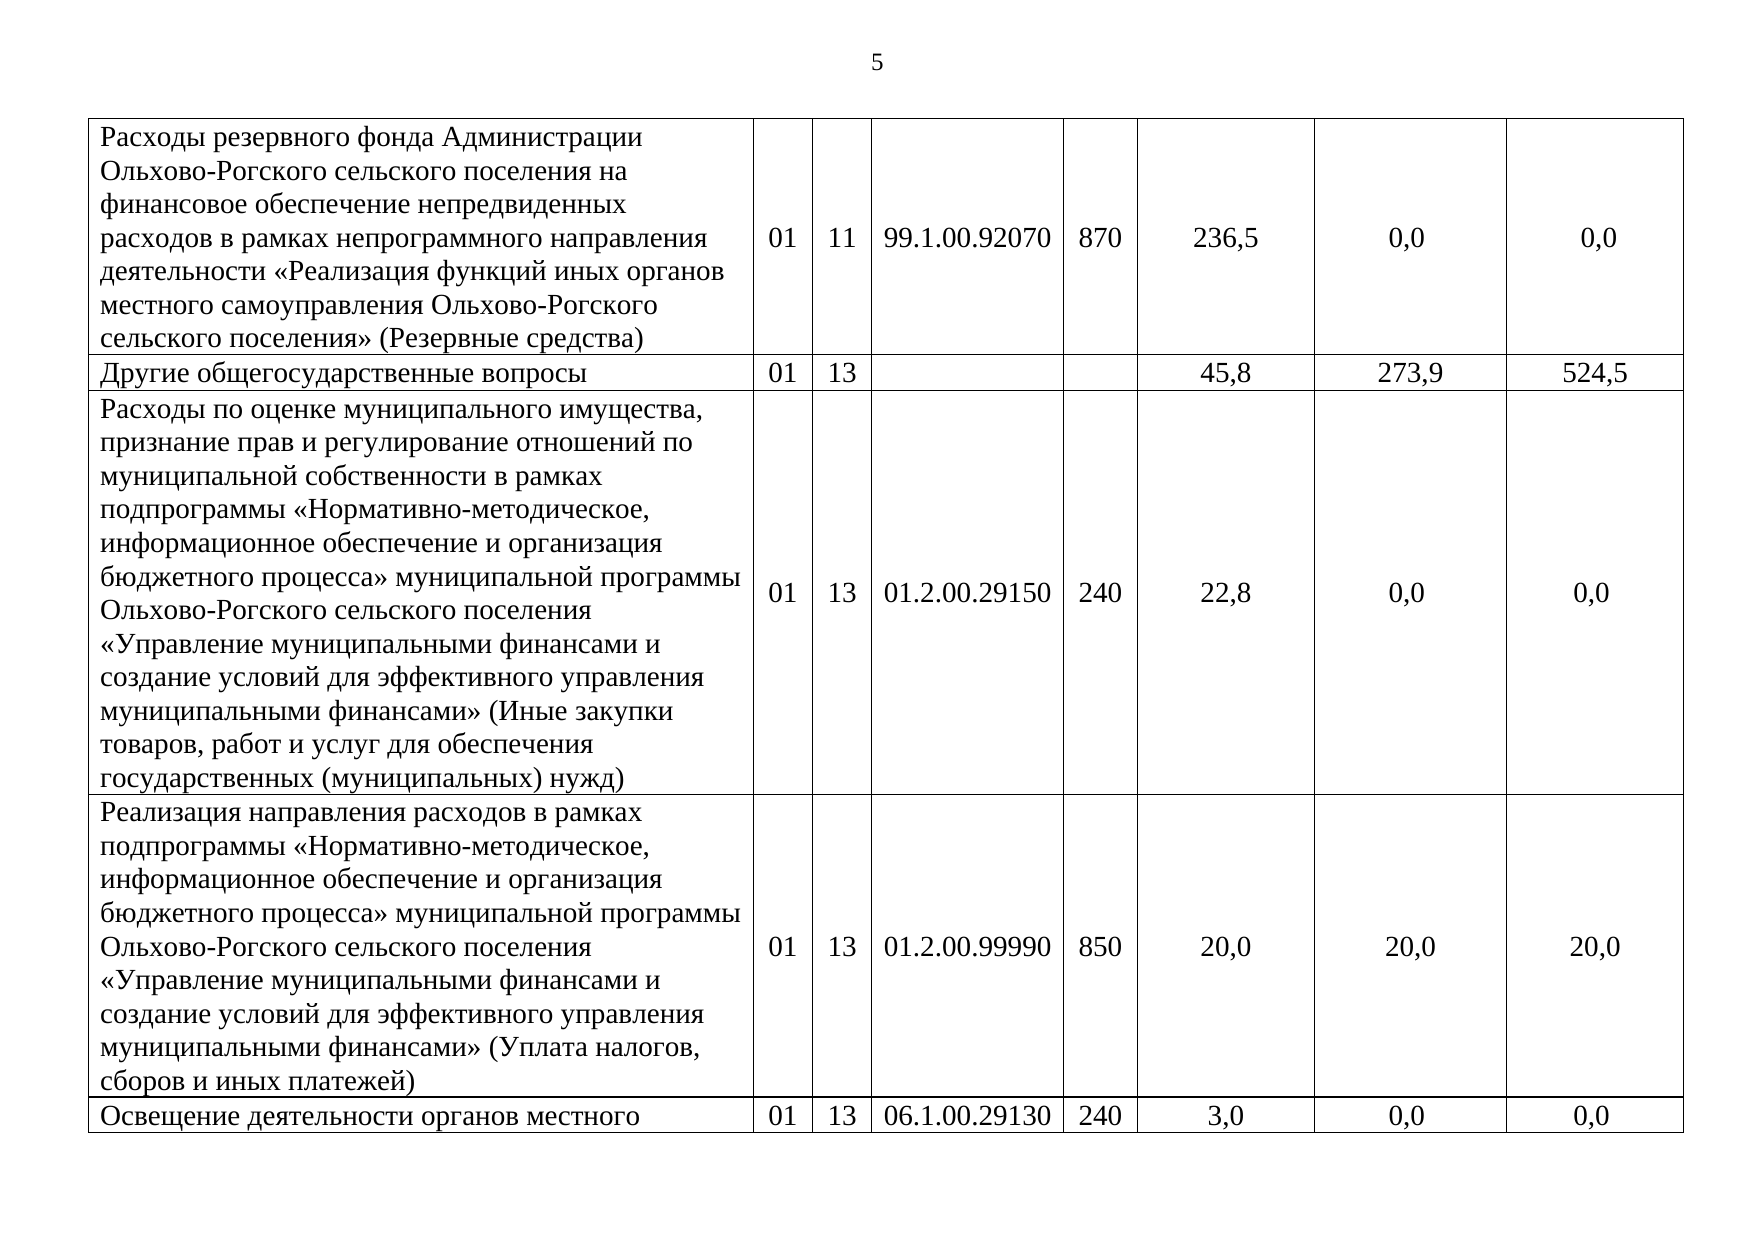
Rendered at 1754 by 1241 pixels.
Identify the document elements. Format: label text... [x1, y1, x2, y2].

table_cell 22,8 [1138, 391, 1314, 793]
table_cell 01 [754, 795, 812, 1096]
table_cell 13 [813, 1098, 871, 1132]
table_cell 0,0 [1315, 119, 1506, 354]
table_cell 273,9 [1315, 355, 1506, 390]
table_cell 13 [813, 355, 871, 390]
table_cell 13 [813, 391, 871, 793]
table_cell Другие общегосударственные вопросы [89, 355, 753, 390]
table_cell 236,5 [1138, 119, 1314, 354]
table_cell Реализация направления расходов в рамках подпрограммы «Нормативно-методическое, информационное обеспечение и организация бюджетного процесса» муниципальной программы Ольхово-Рогского сельского поселения «Управление муниципальными финансами и создание условий для эффективного управления муниципальными финансами» (Уплата налогов, сборов и иных платежей) [89, 795, 753, 1096]
table_cell 3,0 [1138, 1098, 1314, 1132]
table_cell [1064, 355, 1137, 390]
table_cell 06.1.00.29130 [872, 1098, 1063, 1132]
table_cell 01 [754, 355, 812, 390]
table_cell 01.2.00.99990 [872, 795, 1063, 1096]
table_cell 240 [1064, 391, 1137, 793]
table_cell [89, 1098, 753, 1132]
table_cell 524,5 [1507, 355, 1683, 390]
table_cell 01 [754, 391, 812, 793]
table_cell 01 [754, 1098, 812, 1132]
table_cell 99.1.00.92070 [872, 119, 1063, 354]
table_cell 0,0 [1507, 391, 1683, 793]
table_cell 870 [1064, 119, 1137, 354]
table_cell 20,0 [1138, 795, 1314, 1096]
table_cell 850 [1064, 795, 1137, 1096]
table_cell 01.2.00.29150 [872, 391, 1063, 793]
table_cell 45,8 [1138, 355, 1314, 390]
table_cell 240 [1064, 1098, 1137, 1132]
table_cell Расходы по оценке муниципального имущества, признание прав и регулирование отношений по муниципальной собственности в рамках подпрограммы «Нормативно-методическое, информационное обеспечение и организация бюджетного процесса» муниципальной программы Ольхово-Рогского сельского поселения «Управление муниципальными финансами и создание условий для эффективного управления муниципальными финансами» (Иные закупки товаров, работ и услуг для обеспечения государственных (муниципальных) нужд) [89, 391, 753, 793]
table_cell 11 [813, 119, 871, 354]
table_cell 01 [754, 119, 812, 354]
table_cell 20,0 [1315, 795, 1506, 1096]
table_cell 13 [813, 795, 871, 1096]
table_cell [872, 355, 1063, 390]
table_cell 0,0 [1507, 1098, 1683, 1132]
table_cell 0,0 [1315, 1098, 1506, 1132]
table_cell Расходы резервного фонда Администрации Ольхово-Рогского сельского поселения на финансовое обеспечение непредвиденных расходов в рамках непрограммного направления деятельности «Реализация функций иных органов местного самоуправления Ольхово-Рогского сельского поселения» (Резервные средства) [89, 119, 753, 354]
table_cell 0,0 [1315, 391, 1506, 793]
table_cell 0,0 [1507, 119, 1683, 354]
table_cell 20,0 [1507, 795, 1683, 1096]
